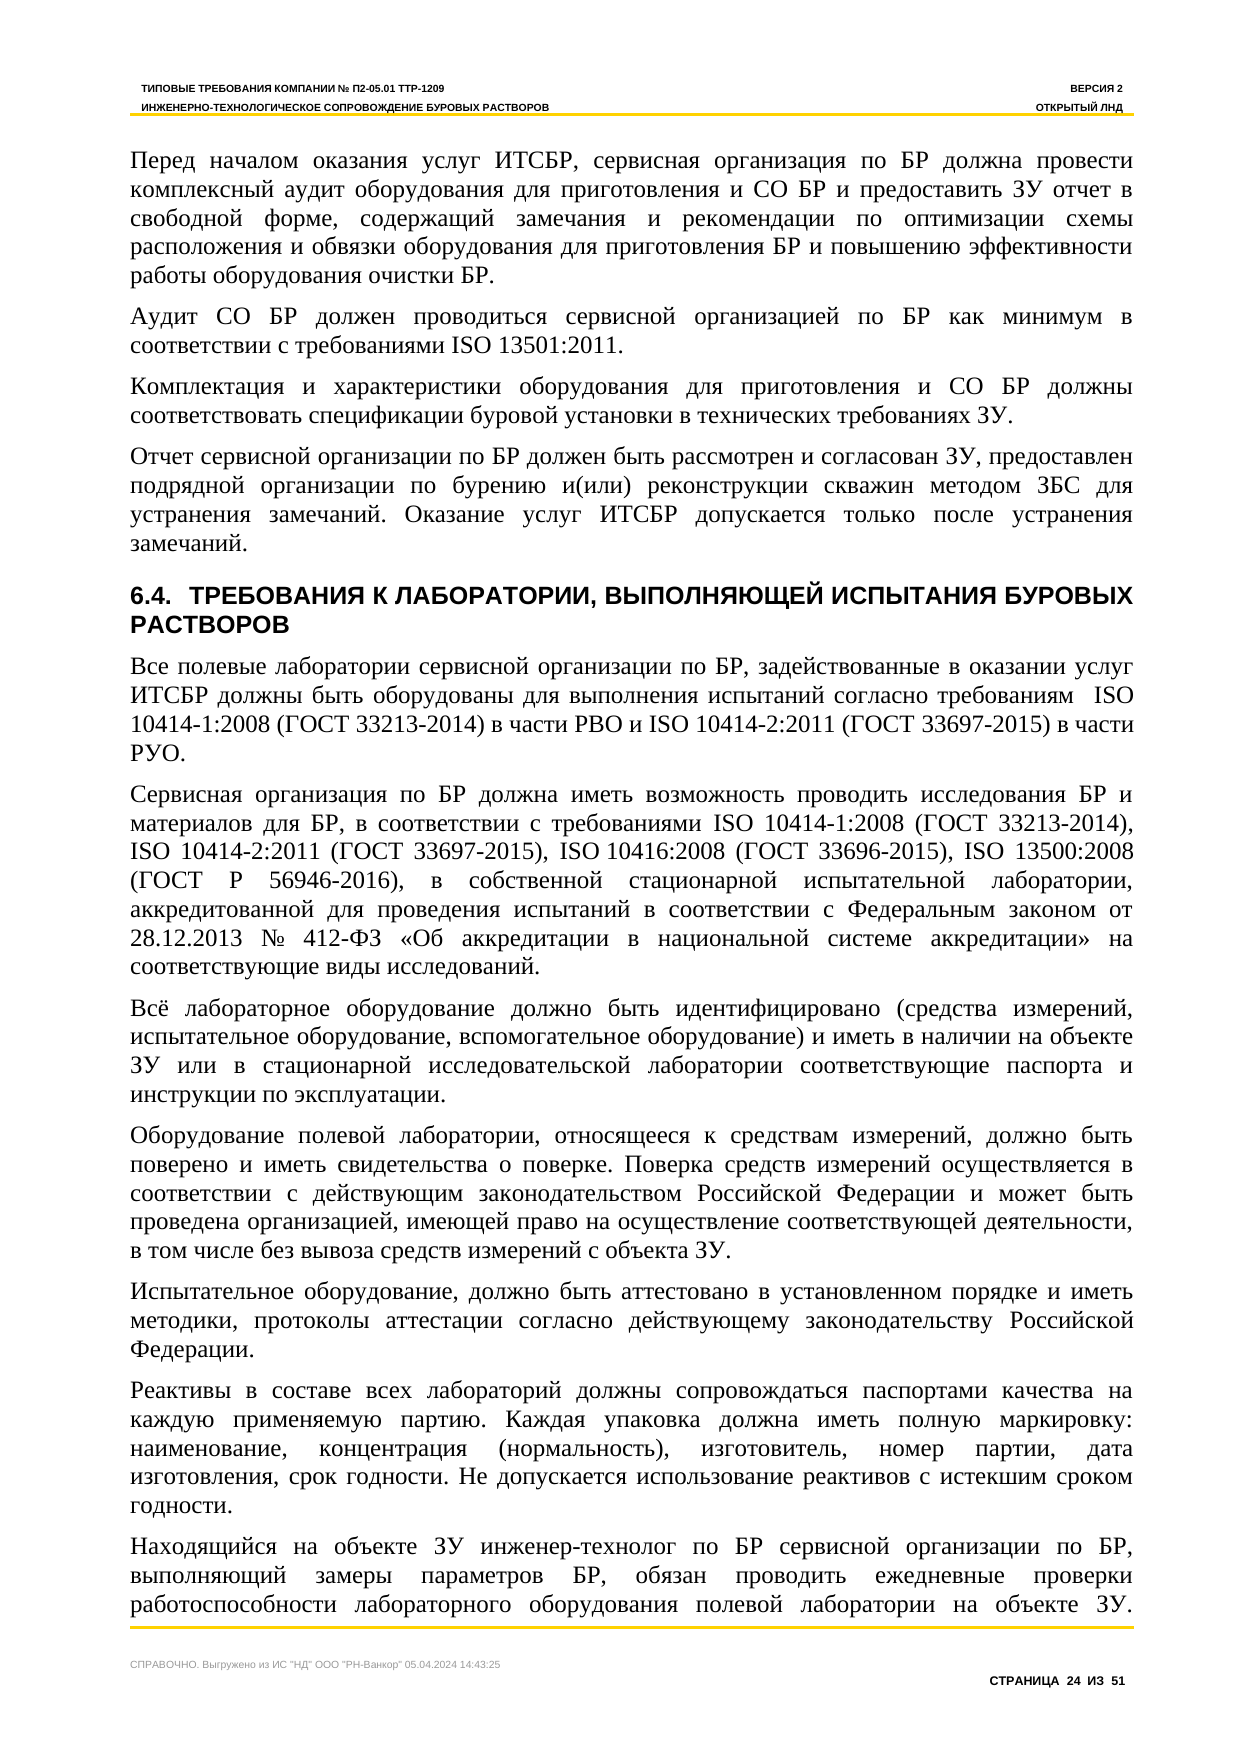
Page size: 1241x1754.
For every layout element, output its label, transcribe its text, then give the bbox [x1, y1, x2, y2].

text Сервисная организация по БР должна иметь возможность проводить исследования БР и материалов для БР, в соответствии с требованиями ISO 10414-1:2008 (ГОСТ 33213-2014), ISO 10414-2:2011 (ГОСТ 33697-2015), ISO 10416:2008 (ГОСТ 33696-2015), ISO 13500:2008 (ГОСТ Р 56946-2016), в собственной стационарной испытательной лаборатории, аккредитованной для проведения испытаний в соответствии с Федеральным законом от 28.12.2013 № 412-ФЗ «Об аккредитации в национальной системе аккредитации» на соответствующие виды исследований. [130, 779, 1134, 980]
text Перед началом оказания услуг ИТСБР, сервисная организация по БР должна провести комплексный аудит оборудования для приготовления и СО БР и предоставить ЗУ отчет в свободной форме, содержащий замечания и рекомендации по оптимизации схемы расположения и обвязки оборудования для приготовления БР и повышению эффективности работы оборудования очистки БР. [130, 145, 1134, 289]
text Реактивы в составе всех лабораторий должны сопровождаться паспортами качества на каждую применяемую партию. Каждая упаковка должна иметь полную маркировку: наименование, концентрация (нормальность), изготовитель, номер партии, дата изготовления, срок годности. Не допускается использование реактивов с истекшим сроком годности. [130, 1375, 1134, 1519]
text Аудит СО БР должен проводиться сервисной организацией по БР как минимум в соответствии с требованиями ISO 13501:2011. [130, 301, 1134, 359]
text ТРЕБОВАНИЯ К ЛАБОРАТОРИИ, ВЫПОЛНЯЮЩЕЙ ИСПЫТАНИЯ БУРОВЫХ РАСТВОРОВ [130, 581, 1134, 639]
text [130, 1531, 1134, 1618]
text Все полевые лаборатории сервисной организации по БР, задействованные в оказании услуг ИТСБР должны быть оборудованы для выполнения испытаний согласно требованиям ISO 10414-1:2008 (ГОСТ 33213-2014) в части РВО и ISO 10414-2:2011 (ГОСТ 33697-2015) в части РУО. [130, 651, 1134, 766]
text Комплектация и характеристики оборудования для приготовления и СО БР должны соответствовать спецификации буровой установки в технических требованиях ЗУ. [130, 371, 1134, 429]
text Испытательное оборудование, должно быть аттестовано в установленном порядке и иметь методики, протоколы аттестации согласно действующему законодательству Российской Федерации. [130, 1276, 1134, 1363]
text Отчет сервисной организации по БР должен быть рассмотрен и согласован ЗУ, предоставлен подрядной организации по бурению и(или) реконструкции скважин методом ЗБС для устранения замечаний. Оказание услуг ИТСБР допускается только после устранения замечаний. [130, 441, 1134, 556]
text Всё лабораторное оборудование должно быть идентифицировано (средства измерений, испытательное оборудование, вспомогательное оборудование) и иметь в наличии на объекте ЗУ или в стационарной исследовательской лаборатории соответствующие паспорта и инструкции по эксплуатации. [130, 993, 1134, 1108]
text Оборудование полевой лаборатории, относящееся к средствам измерений, должно быть поверено и иметь свидетельства о поверке. Поверка средств измерений осуществляется в соответствии с действующим законодательством Российской Федерации и может быть проведена организацией, имеющей право на осуществление соответствующей деятельности, в том числе без вывоза средств измерений с объекта ЗУ. [130, 1120, 1134, 1264]
